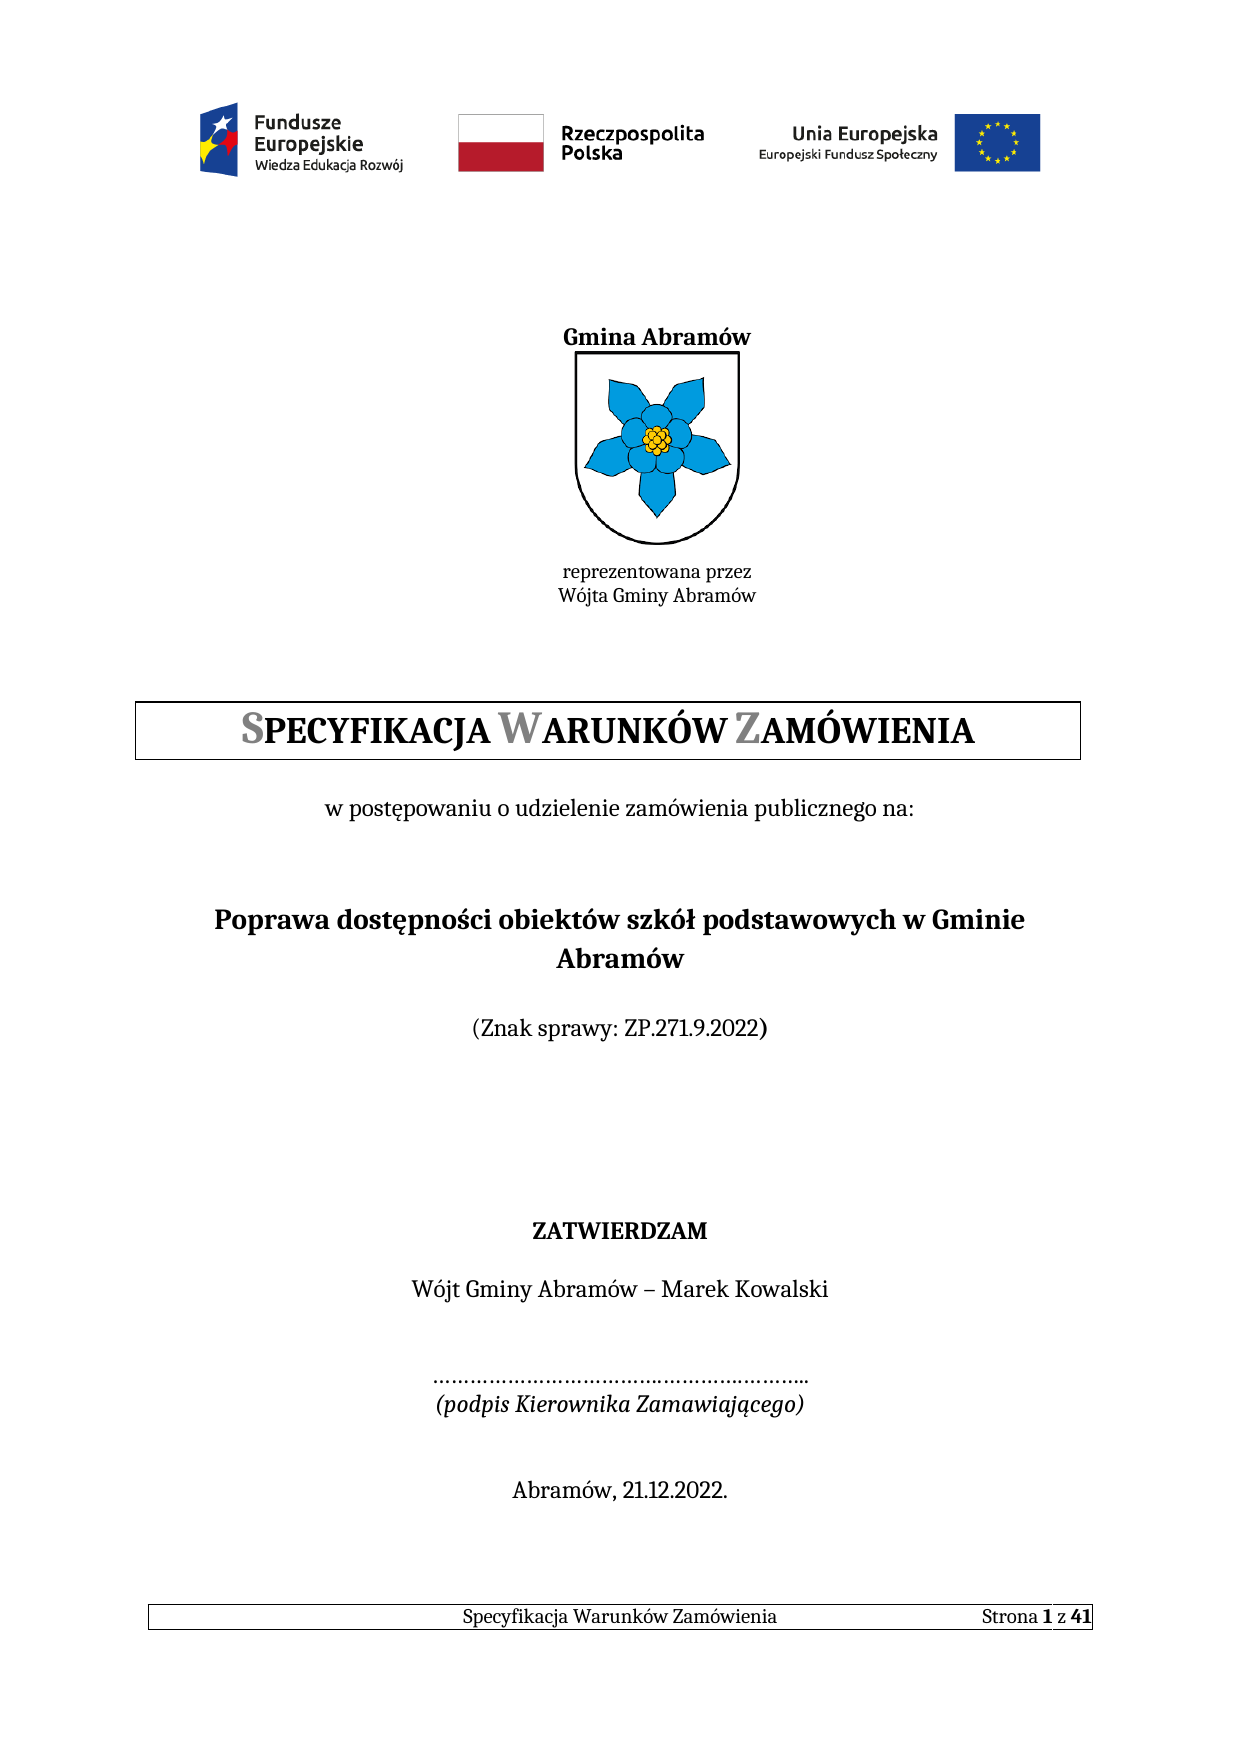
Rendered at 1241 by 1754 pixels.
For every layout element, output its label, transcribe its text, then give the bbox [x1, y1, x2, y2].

text Wójt Gminy Abramów – Marek Kowalski [148, 1275, 1093, 1303]
picture [574, 351, 740, 545]
text reprezentowana przez [221, 560, 1093, 584]
text (Znak sprawy: ZP.271.9.2022) [148, 1014, 1093, 1042]
text Abramów, 21.12.2022. [148, 1476, 1093, 1505]
text w postępowaniu o udzielenie zamówienia publicznego na: [148, 793, 1093, 822]
table_header Gmina Abramów [210, 299, 1104, 544]
text (podpis Kierownika Zamawiającego) [148, 1390, 1093, 1418]
text Wójta Gminy Abramów [221, 584, 1093, 608]
text ZATWIERDZAM [148, 1217, 1093, 1246]
text Poprawa dostępności obiektów szkół podstawowych w Gminie Abramów [148, 903, 1093, 976]
table_header SPECYFIKACJA WARUNKÓW ZAMÓWIENIA [136, 703, 1080, 759]
text ……………………………….………….……….. [148, 1361, 1093, 1390]
picture [147, 41, 1093, 238]
